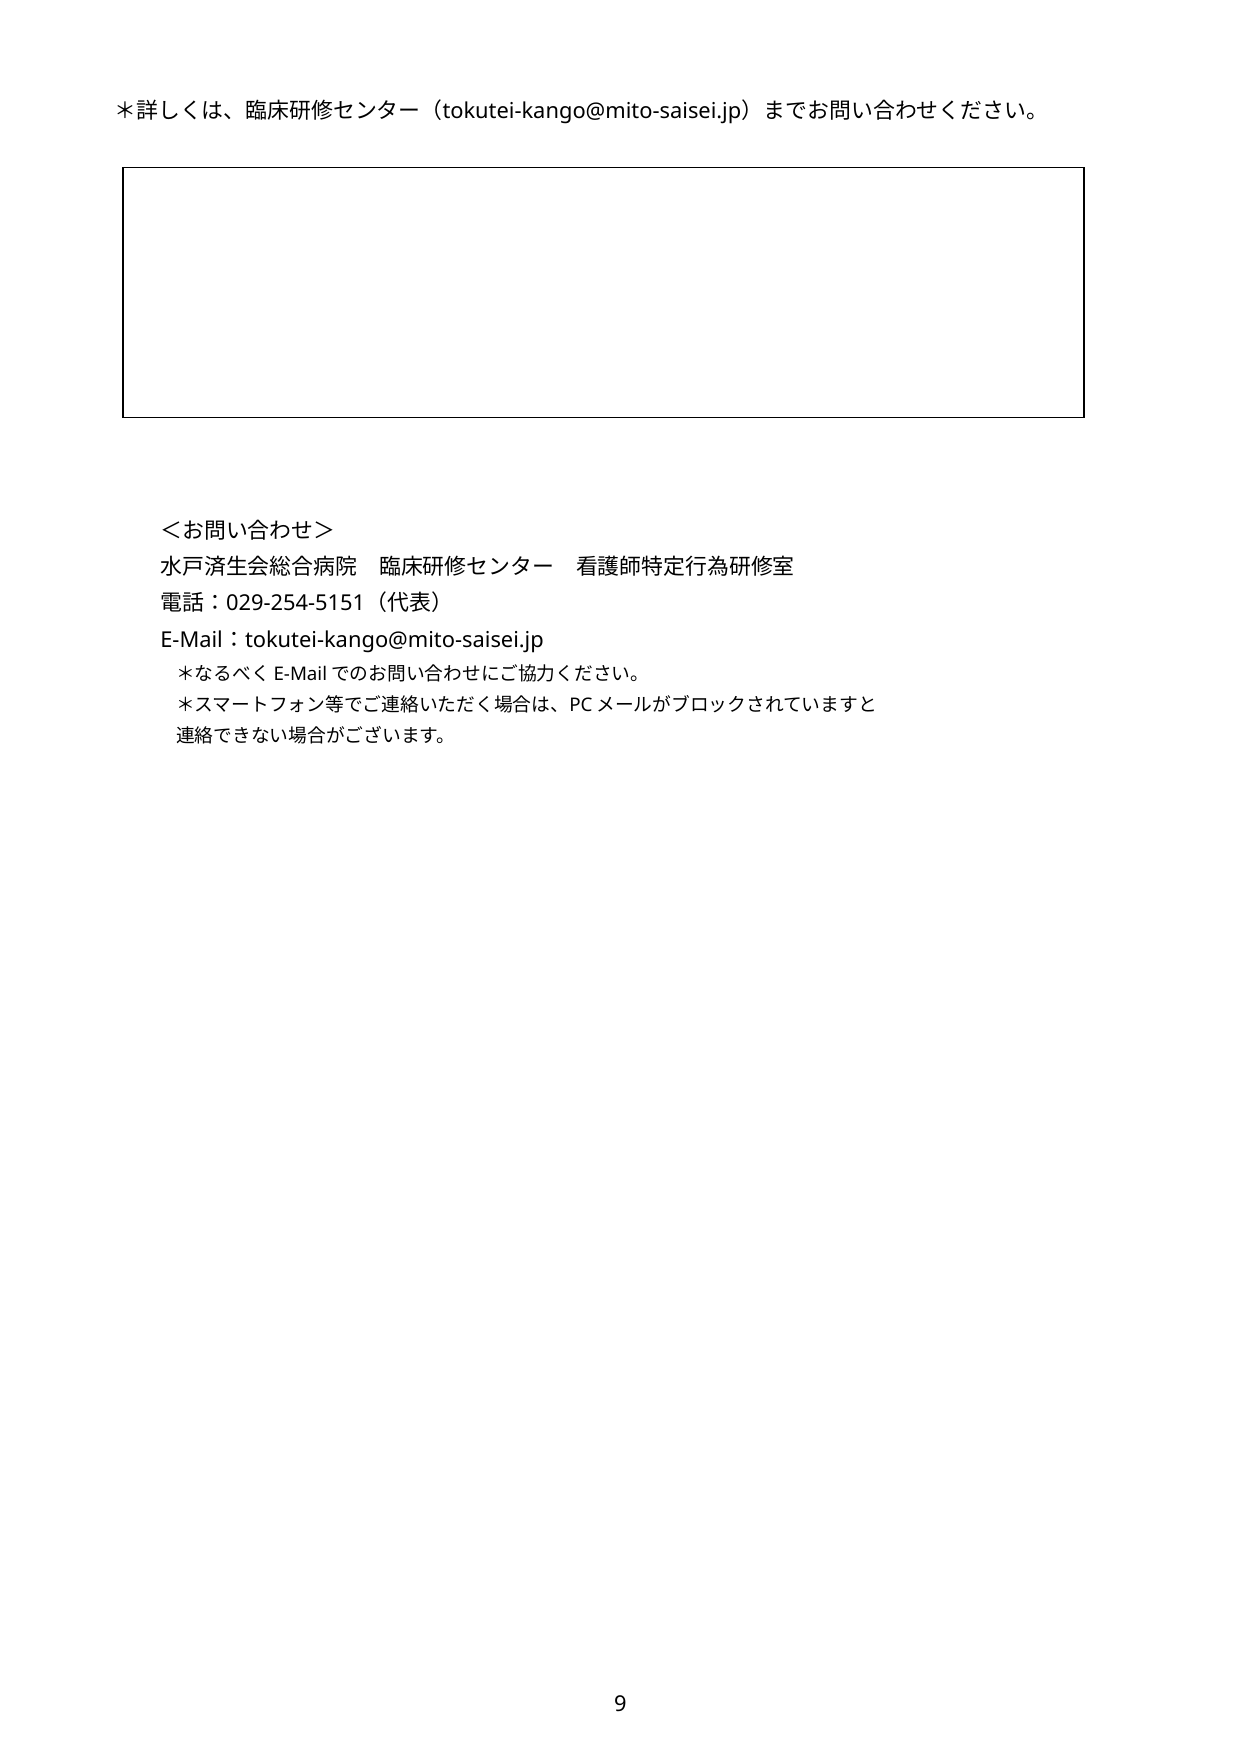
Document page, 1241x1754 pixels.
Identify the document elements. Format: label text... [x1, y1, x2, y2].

table_cell ＊詳しくは、臨床研修センター（tokutei-kango@mito-saisei.jp）までお問い合わせください。 [104, 90, 1137, 128]
